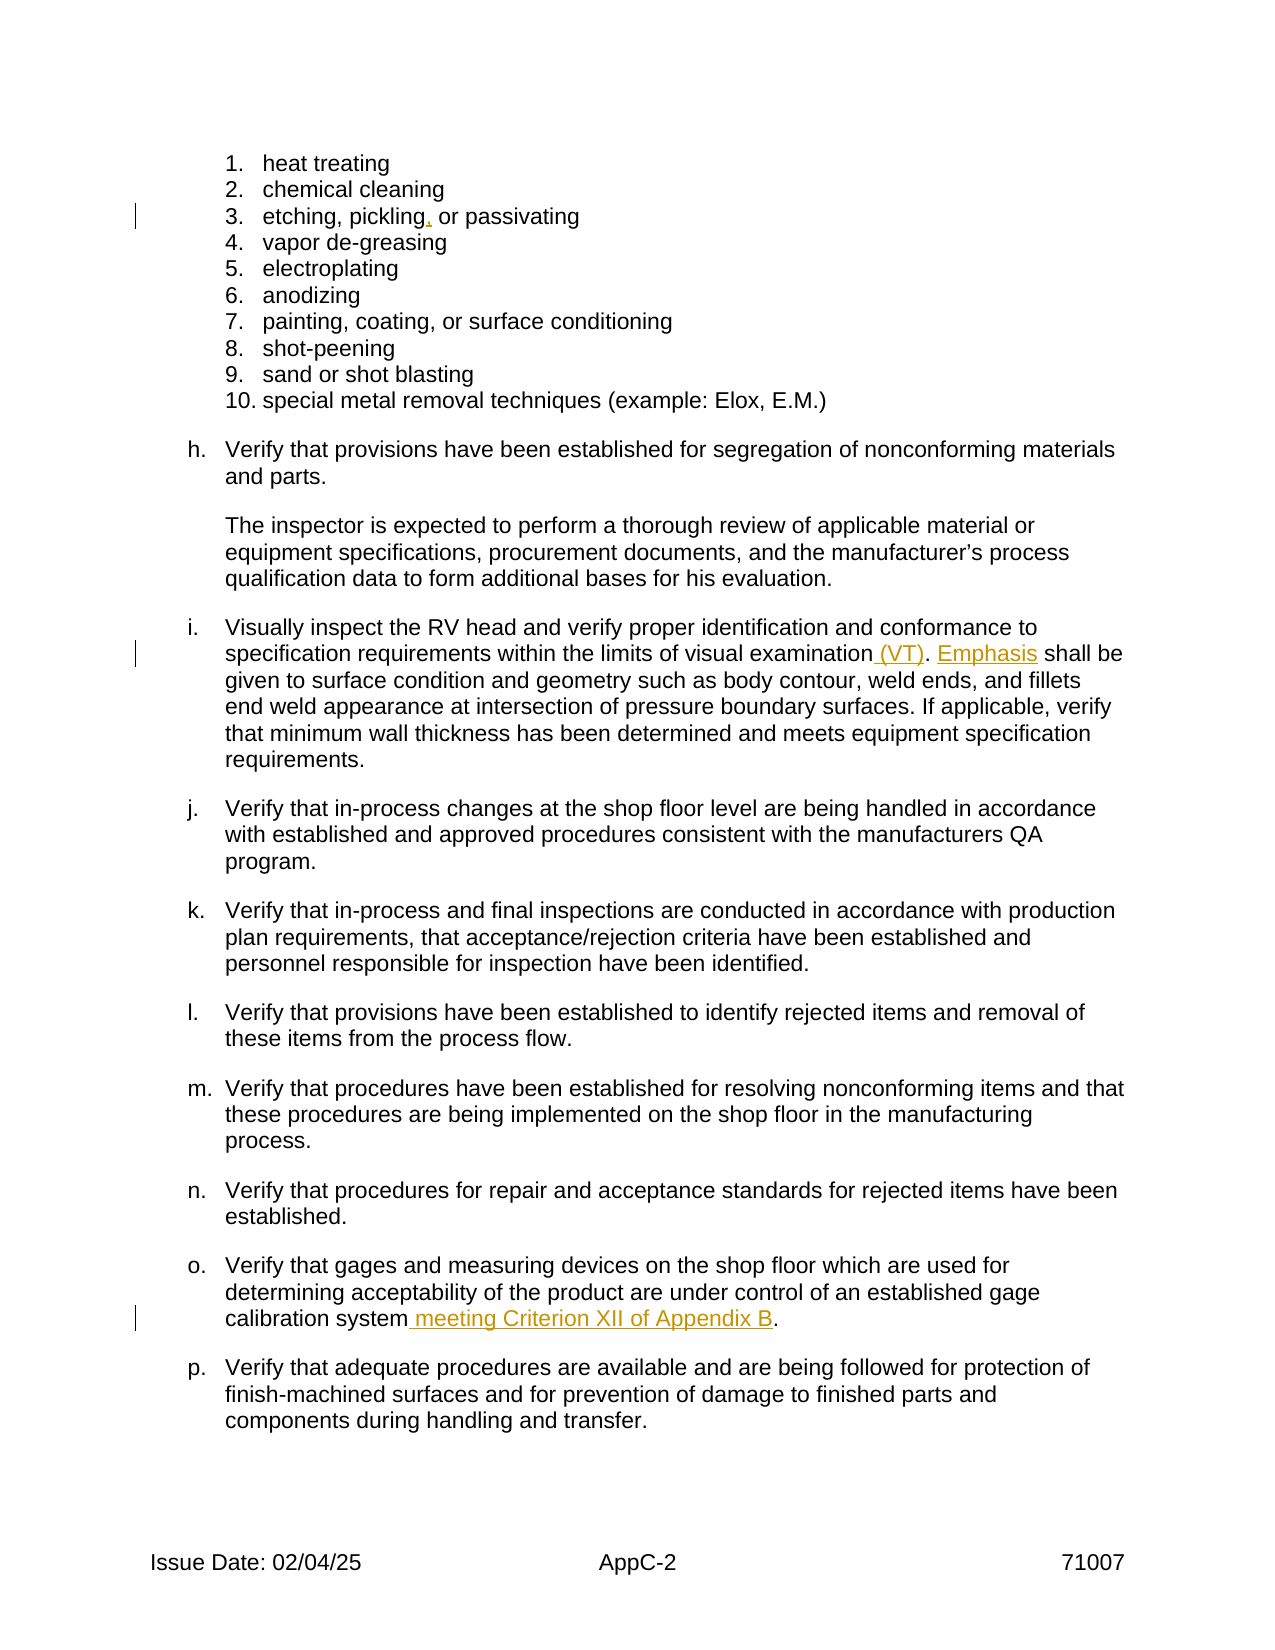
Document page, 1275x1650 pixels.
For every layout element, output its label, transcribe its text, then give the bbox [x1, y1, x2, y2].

list heat treating [225, 150, 1125, 176]
list sand or shot blasting [225, 361, 1125, 387]
list Verify that adequate procedures are available and are being followed for protection of finish-machined surfaces and for prevention of damage to finished parts and components during handling and transfer. [187, 1354, 1125, 1433]
list painting, coating, or surface conditioning [225, 308, 1125, 334]
list etching, pickling or passivating [225, 203, 1125, 229]
list Verify that in-process and final inspections are conducted in accordance with production plan requirements, that acceptance/rejection criteria have been established and personnel responsible for inspection have been identified. [187, 897, 1125, 976]
list shot-peening [225, 334, 1125, 361]
list chemical cleaning [225, 176, 1125, 203]
list Verify that provisions have been established to identify rejected items and removal of these items from the process flow. [187, 999, 1125, 1052]
list electroplating [225, 255, 1125, 282]
list special metal removal techniques (example: Elox, E.M.) [225, 387, 1125, 413]
list Verify that gages and measuring devices on the shop floor which are used for determining acceptability of the product are under control of an established gage calibration system. [187, 1252, 1125, 1331]
list Visually inspect the RV head and verify proper identification and conformance to specification requirements within the limits of visual examination. shall be given to surface condition and geometry such as body contour, weld ends, and fillets end weld appearance at intersection of pressure boundary surfaces. If applicable, verify that minimum wall thickness has been determined and meets equipment specification requirements. [187, 614, 1125, 772]
text The inspector is expected to perform a thorough review of applicable material or equipment specifications, procurement documents, and the manufacturer’s process qualification data to form additional bases for his evaluation. [225, 512, 1125, 591]
list Verify that provisions have been established for segregation of nonconforming materials and parts. [187, 436, 1125, 489]
list Verify that procedures have been established for resolving nonconforming items and that these procedures are being implemented on the shop floor in the manufacturing process. [187, 1075, 1125, 1154]
list Verify that procedures for repair and acceptance standards for rejected items have been established. [187, 1177, 1125, 1229]
list vapor de-greasing [225, 229, 1125, 255]
list Verify that in-process changes at the shop floor level are being handled in accordance with established and approved procedures consistent with the manufacturers QA program. [187, 795, 1125, 874]
list anodizing [225, 282, 1125, 308]
